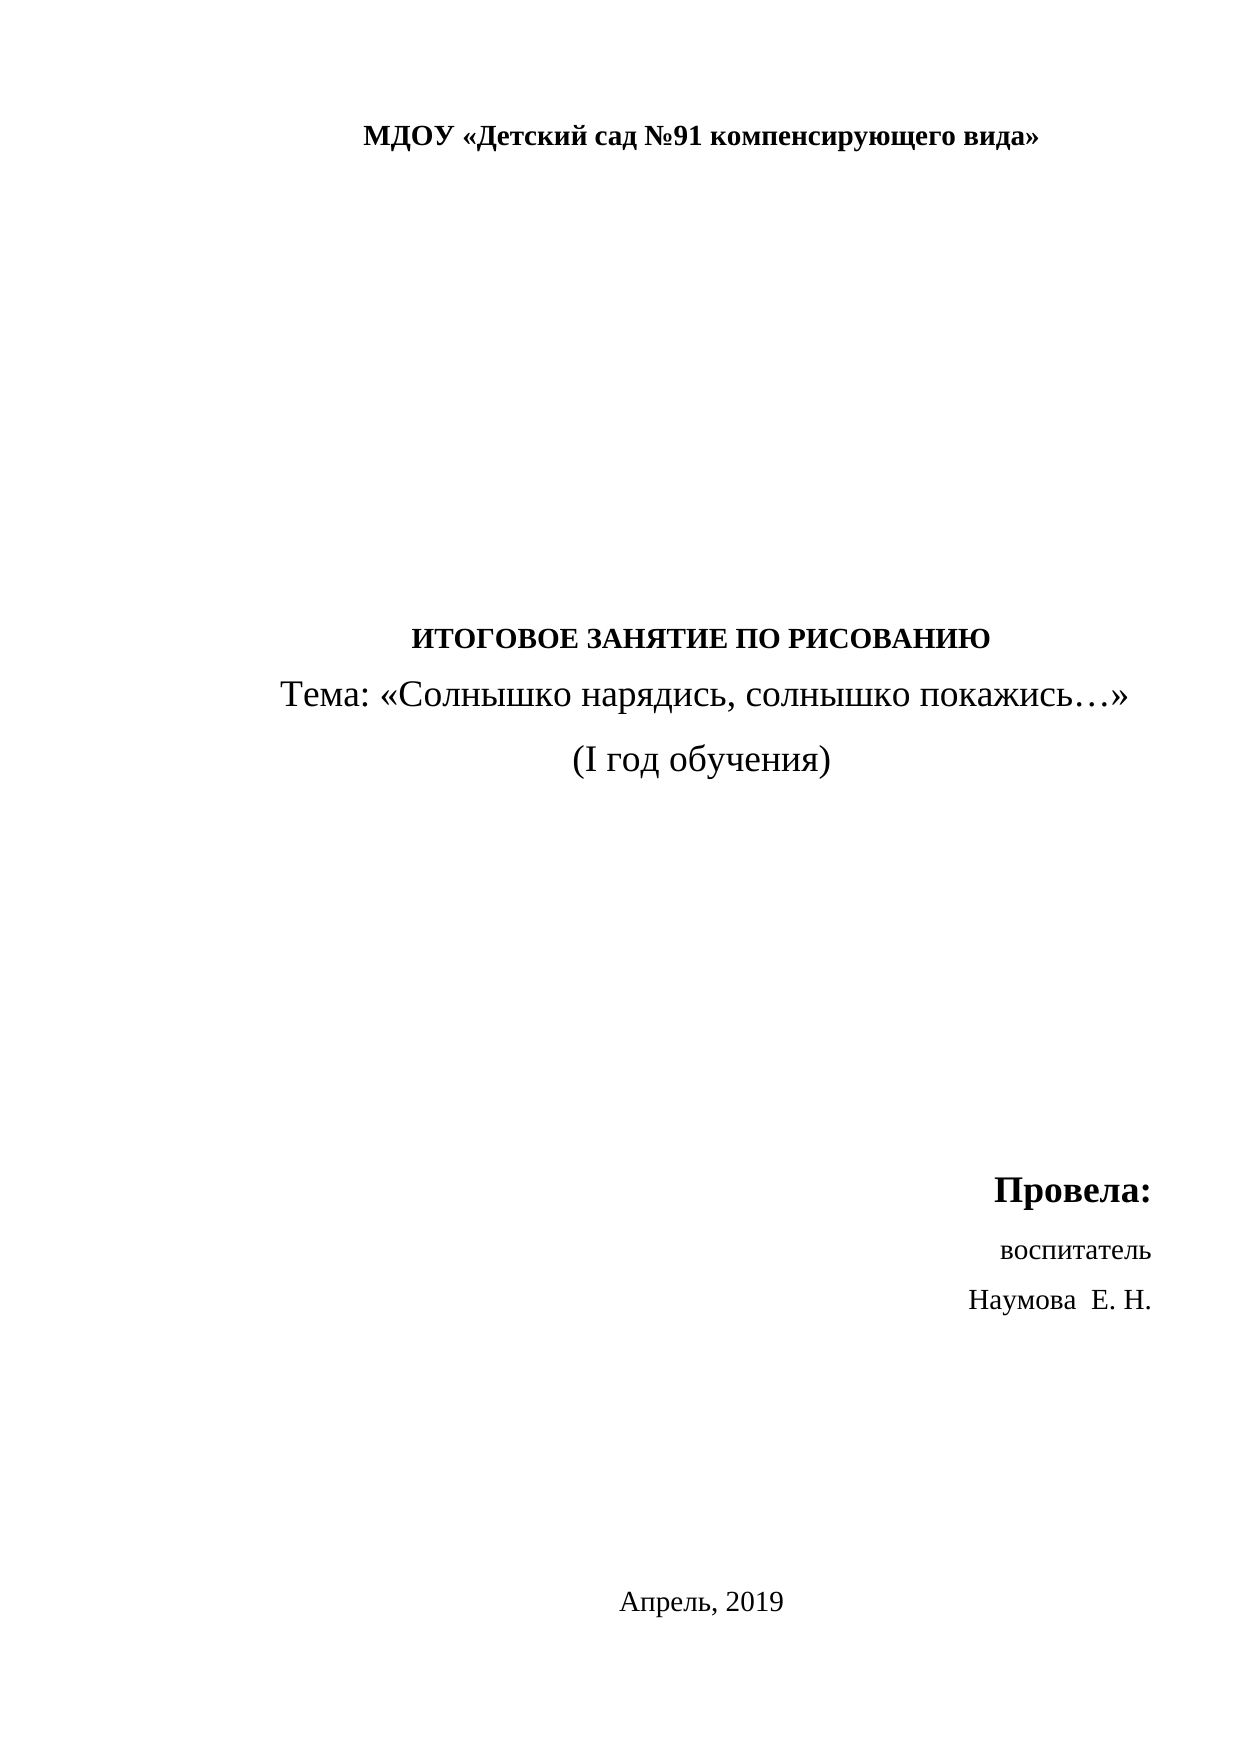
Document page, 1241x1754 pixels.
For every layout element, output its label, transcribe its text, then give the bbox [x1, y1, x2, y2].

text МДОУ «Детский сад №91 компенсирующего вида» [177, 118, 1152, 152]
text Провела: [177, 1167, 1152, 1211]
text (I год обучения) [177, 736, 1152, 779]
text воспитатель [177, 1232, 1152, 1266]
text ИТОГОВОЕ ЗАНЯТИЕ ПО РИСОВАНИЮ [177, 621, 1152, 655]
text Тема: «Солнышко нарядись, солнышко покажись…» [177, 672, 1152, 715]
text Наумова Е. Н. [177, 1282, 1152, 1316]
text Апрель, 2019 [177, 1584, 1152, 1618]
